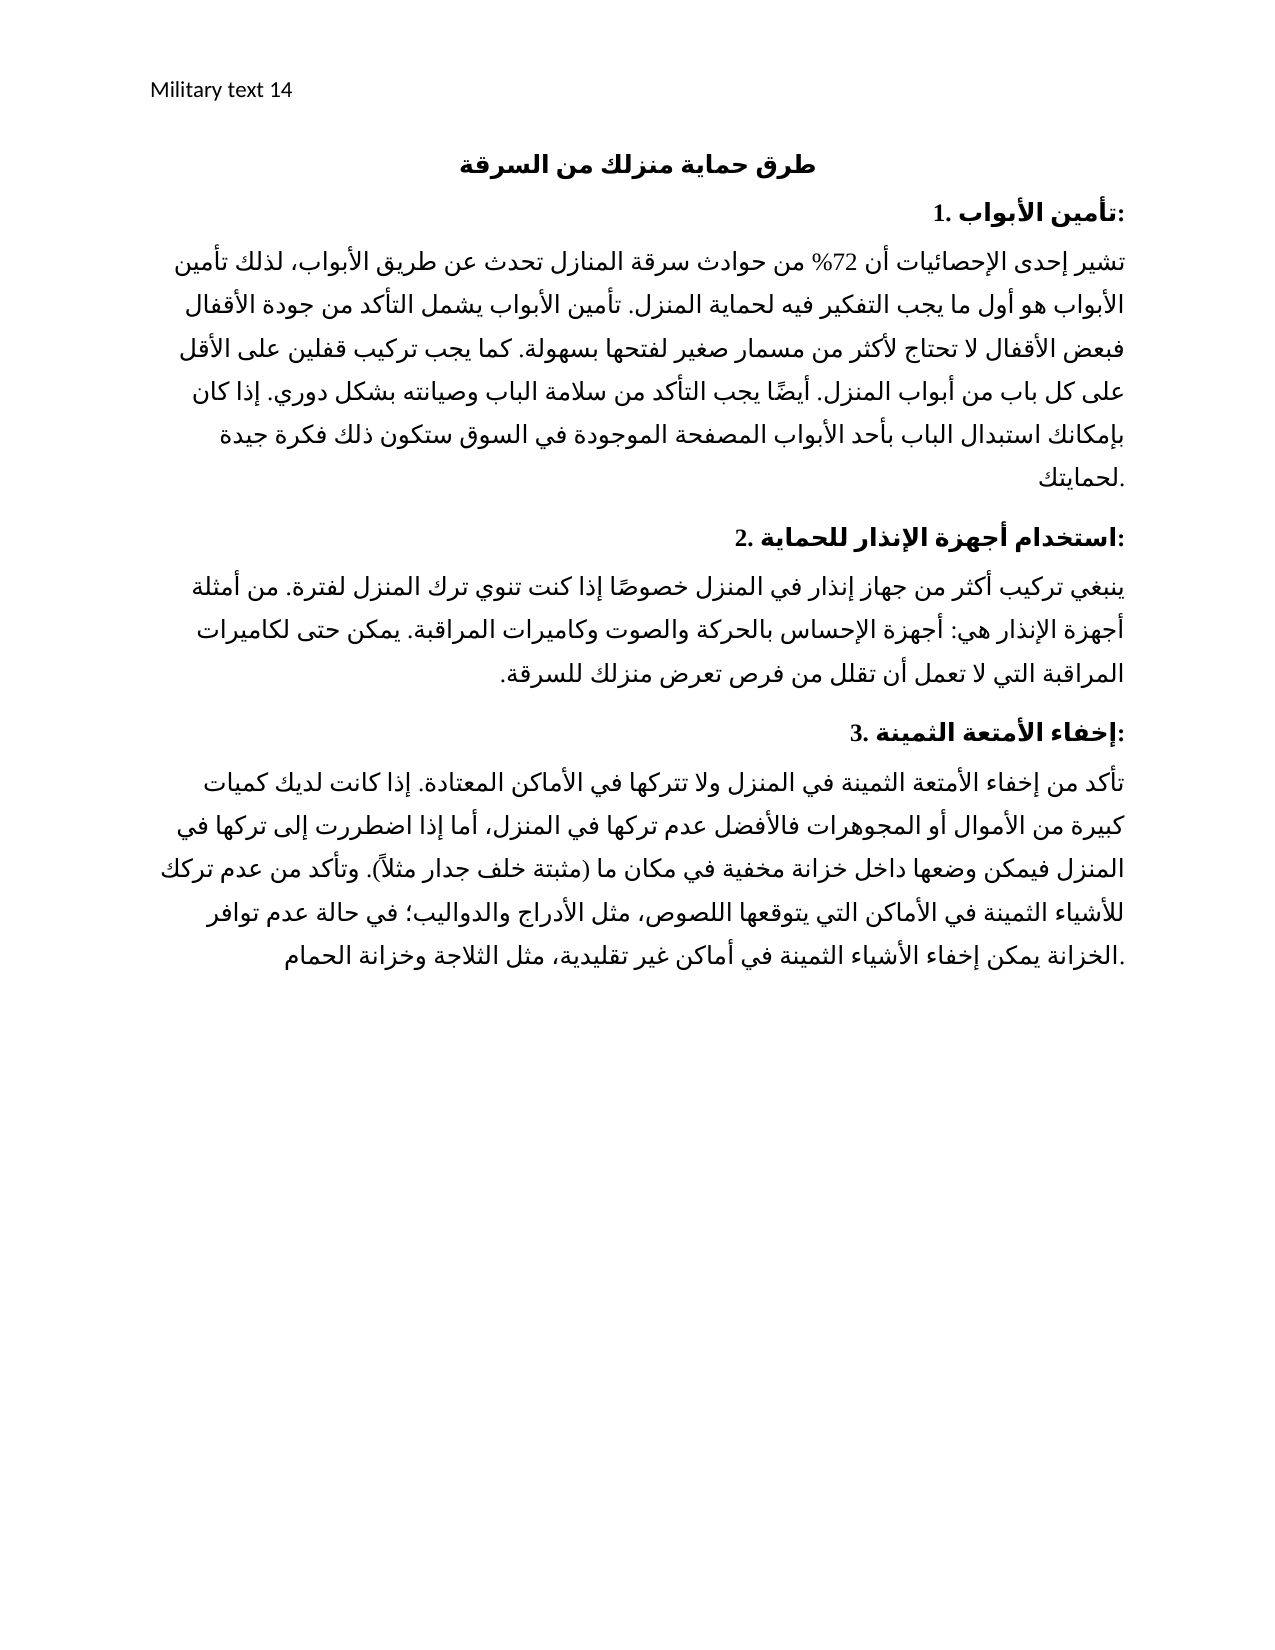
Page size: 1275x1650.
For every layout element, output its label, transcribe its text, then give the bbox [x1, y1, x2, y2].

text طرق حماية منزلك من السرقة [150, 150, 1125, 179]
text تشير إحدى الإحصائيات أن 72% من حوادث سرقة المنازل تحدث عن طريق الأبواب، لذلك تأمين الأبواب هو أول ما يجب التفكير فيه لحماية المنزل. تأمين الأبواب يشمل التأكد من جودة الأقفال فبعض الأقفال لا تحتاج لأكثر من مسمار صغير لفتحها بسهولة. كما يجب تركيب قفلين على الأقل على كل باب من أبواب المنزل. أيضًا يجب التأكد من سلامة الباب وصيانته بشكل دوري. إذا كان بإمكانك استبدال الباب بأحد الأبواب المصفحة الموجودة في السوق ستكون ذلك فكرة جيدة لحمايتك. [150, 247, 1125, 492]
text 3. إخفاء الأمتعة الثمينة: [150, 718, 1125, 747]
text 1. تأمين الأبواب: [150, 198, 1125, 226]
text تأكد من إخفاء الأمتعة الثمينة في المنزل ولا تتركها في الأماكن المعتادة. إذا كانت لديك كميات كبيرة من الأموال أو المجوهرات فالأفضل عدم تركها في المنزل، أما إذا اضطررت إلى تركها في المنزل فيمكن وضعها داخل خزانة مخفية في مكان ما (مثبتة خلف جدار مثلاً). وتأكد من عدم تركك للأشياء الثمينة في الأماكن التي يتوقعها اللصوص، مثل الأدراج والدواليب؛ في حالة عدم توافر الخزانة يمكن إخفاء الأشياء الثمينة في أماكن غير تقليدية، مثل الثلاجة وخزانة الحمام. [150, 768, 1125, 969]
text ينبغي تركيب أكثر من جهاز إنذار في المنزل خصوصًا إذا كنت تنوي ترك المنزل لفترة. من أمثلة أجهزة الإنذار هي: أجهزة الإحساس بالحركة والصوت وكاميرات المراقبة. يمكن حتى لكاميرات المراقبة التي لا تعمل أن تقلل من فرص تعرض منزلك للسرقة. [150, 572, 1125, 687]
text 2. استخدام أجهزة الإنذار للحماية: [150, 523, 1125, 552]
